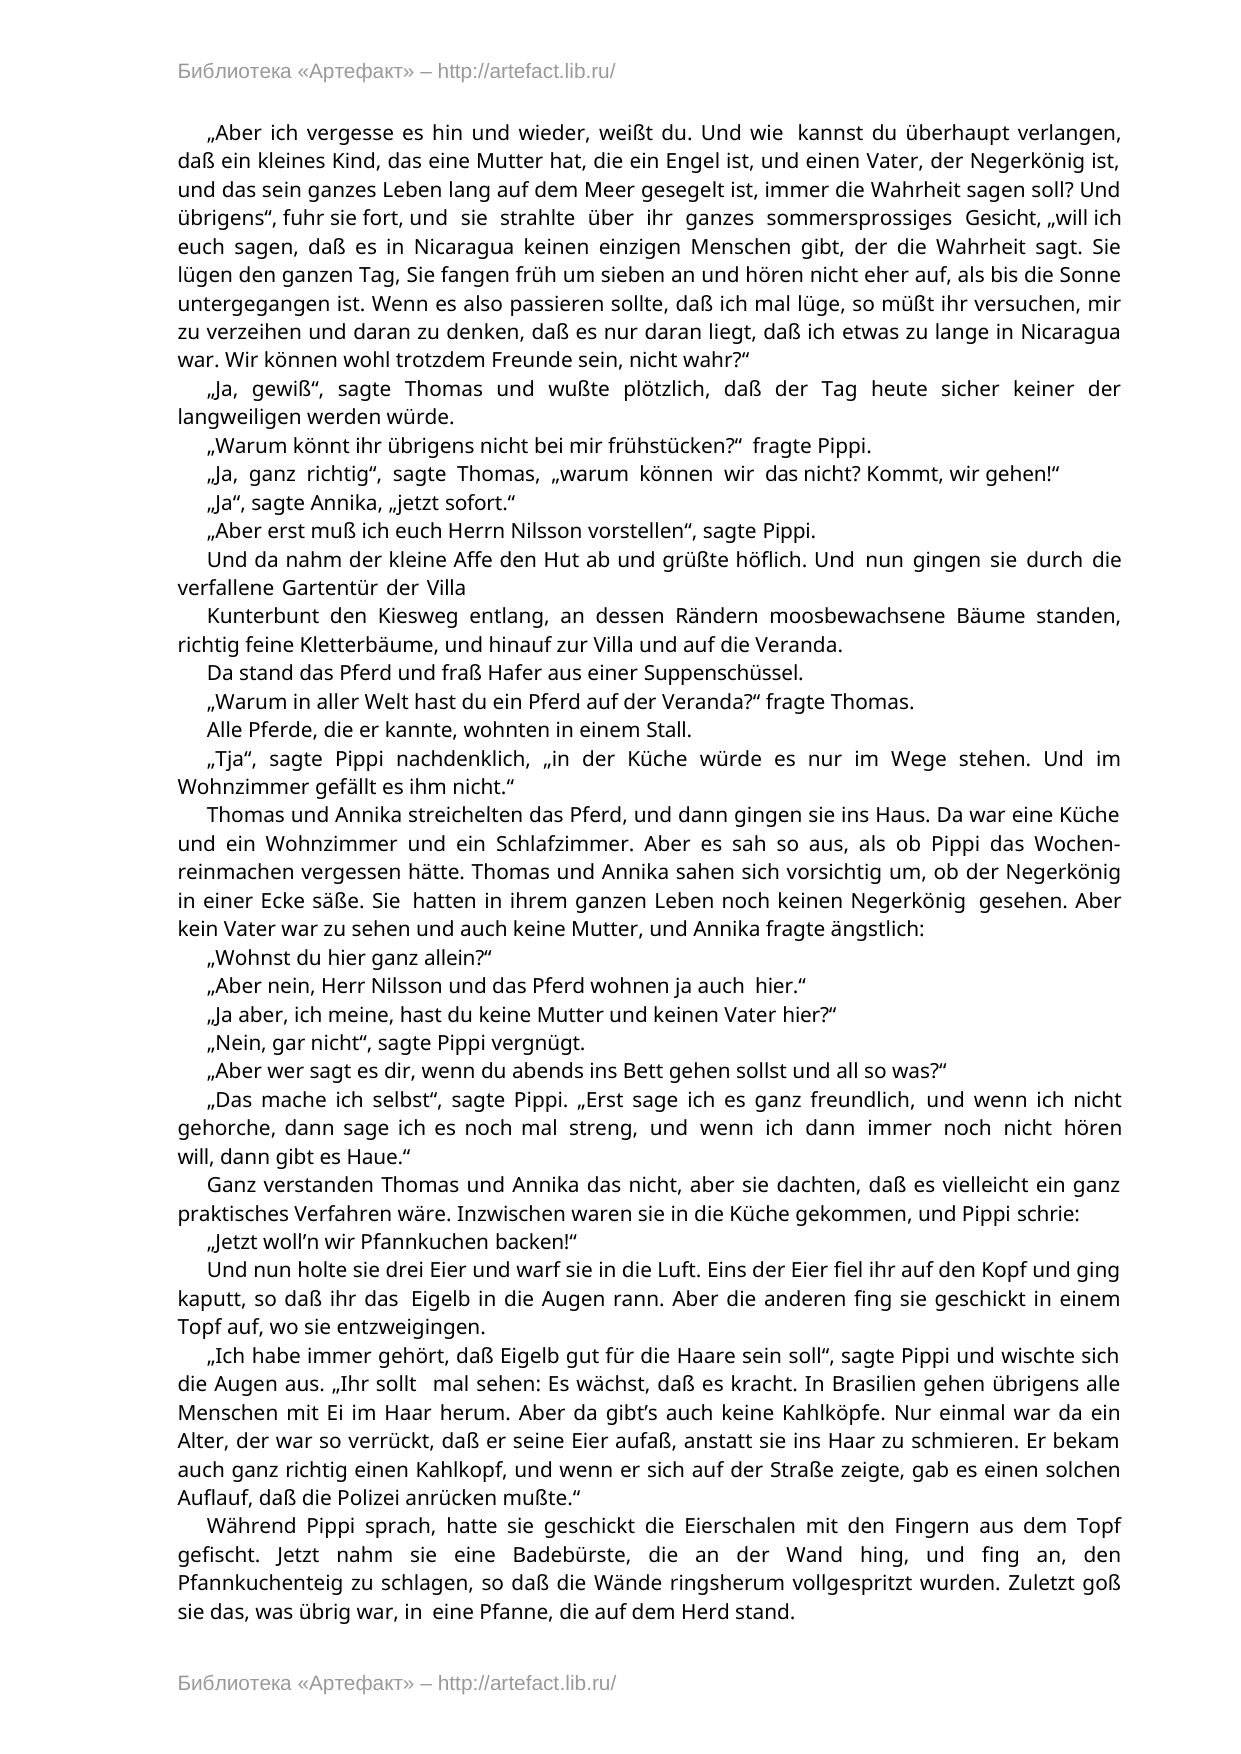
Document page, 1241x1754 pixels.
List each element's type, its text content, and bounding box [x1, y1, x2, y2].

text Kunterbunt den Kiesweg entlang, an dessen Rändern moosbewachsene Bäume standen, richtig feine Kletterbäume, und hinauf zur Villa und auf die Veranda. [177, 602, 1122, 658]
text „Ich habe immer gehört, daß Eigelb gut für die Haare sein soll“, sagte Pippi und wischte sich die Augen aus. „Ihr sollt mal sehen: Es wächst, daß es kracht. In Brasilien gehen übrigens alle Menschen mit Ei im Haar herum. Aber da gibt’s auch keine Kahlköpfe. Nur einmal war da ein Alter, der war so verrückt, daß er seine Eier aufaß, anstatt sie ins Haar zu schmieren. Er bekam auch ganz richtig einen Kahlkopf, und wenn er sich auf der Straße zeigte, gab es einen solchen Auflauf, daß die Polizei anrücken mußte.“ [177, 1341, 1122, 1512]
text „Aber ich vergesse es hin und wieder, weißt du. Und wie kannst du überhaupt verlangen, daß ein kleines Kind, das eine Mutter hat, die ein Engel ist, und einen Vater, der Negerkönig ist, und das sein ganzes Leben lang auf dem Meer gesegelt ist, immer die Wahrheit sagen soll? Und übrigens“, fuhr sie fort, und sie strahlte über ihr ganzes sommersprossiges Gesicht, „will ich euch sagen, daß es in Nicaragua keinen einzigen Menschen gibt, der die Wahrheit sagt. Sie lügen den ganzen Tag, Sie fangen früh um sieben an und hören nicht eher auf, als bis die Sonne untergegangen ist. Wenn es also passieren sollte, daß ich mal lüge, so müßt ihr versuchen, mir zu verzeihen und daran zu denken, daß es nur daran liegt, daß ich etwas zu lange in Nicaragua war. Wir können wohl trotzdem Freunde sein, nicht wahr?“ [177, 118, 1122, 374]
text Ganz verstanden Thomas und Annika das nicht, aber sie dachten, daß es vielleicht ein ganz praktisches Verfahren wäre. Inzwischen waren sie in die Küche gekommen, und Pippi schrie: [177, 1170, 1122, 1227]
text Während Pippi sprach, hatte sie geschickt die Eierschalen mit den Fingern aus dem Topf gefischt. Jetzt nahm sie eine Badebürste, die an der Wand hing, und fing an, den Pfannkuchenteig zu schlagen, so daß die Wände ringsherum vollgespritzt wurden. Zuletzt goß sie das, was übrig war, in eine Pfanne, die auf dem Herd stand. [177, 1512, 1122, 1625]
text „Wohnst du hier ganz allein?“ [177, 943, 1122, 971]
text Da stand das Pferd und fraß Hafer aus einer Suppenschüssel. [177, 658, 1122, 687]
text Und da nahm der kleine Affe den Hut ab und grüßte höflich. Und nun gingen sie durch die verfallene Gartentür der Villa [177, 545, 1122, 602]
text „Ja, gewiß“, sagte Thomas und wußte plötzlich, daß der Tag heute sicher keiner der langweiligen werden würde. [177, 374, 1122, 431]
text „Das mache ich selbst“, sagte Pippi. „Erst sage ich es ganz freundlich, und wenn ich nicht gehorche, dann sage ich es noch mal streng, und wenn ich dann immer noch nicht hören will, dann gibt es Haue.“ [177, 1085, 1122, 1170]
text „Jetzt woll’n wir Pfannkuchen backen!“ [177, 1227, 1122, 1256]
text „Ja aber, ich meine, hast du keine Mutter und keinen Vater hier?“ [177, 1000, 1122, 1028]
text „Aber wer sagt es dir, wenn du abends ins Bett gehen sollst und all so was?“ [177, 1057, 1122, 1085]
text „Ja“, sagte Annika, „jetzt sofort.“ [177, 488, 1122, 516]
text „Warum könnt ihr übrigens nicht bei mir frühstücken?“ fragte Pippi. [177, 431, 1122, 459]
text „Aber erst muß ich euch Herrn Nilsson vorstellen“, sagte Pippi. [177, 516, 1122, 545]
text „Ja, ganz richtig“, sagte Thomas, „warum können wir das nicht? Kommt, wir gehen!“ [177, 459, 1122, 488]
text „Warum in aller Welt hast du ein Pferd auf der Veranda?“ fragte Thomas. [177, 687, 1122, 715]
text „Nein, gar nicht“, sagte Pippi vergnügt. [177, 1028, 1122, 1057]
text Alle Pferde, die er kannte, wohnten in einem Stall. [177, 715, 1122, 744]
text „Aber nein, Herr Nilsson und das Pferd wohnen ja auch hier.“ [177, 971, 1122, 1000]
text Und nun holte sie drei Eier und warf sie in die Luft. Eins der Eier fiel ihr auf den Kopf und ging kaputt, so daß ihr das Eigelb in die Augen rann. Aber die anderen fing sie geschickt in einem Topf auf, wo sie entzweigingen. [177, 1256, 1122, 1341]
text „Tja“, sagte Pippi nachdenklich, „in der Küche würde es nur im Wege stehen. Und im Wohnzimmer gefällt es ihm nicht.“ [177, 744, 1122, 801]
text Thomas und Annika streichelten das Pferd, und dann gingen sie ins Haus. Da war eine Küche und ein Wohnzimmer und ein Schlafzimmer. Aber es sah so aus, als ob Pippi das Wochen- reinmachen vergessen hätte. Thomas und Annika sahen sich vorsichtig um, ob der Negerkönig in einer Ecke säße. Sie hatten in ihrem ganzen Leben noch keinen Negerkönig gesehen. Aber kein Vater war zu sehen und auch keine Mutter, und Annika fragte ängstlich: [177, 801, 1122, 943]
